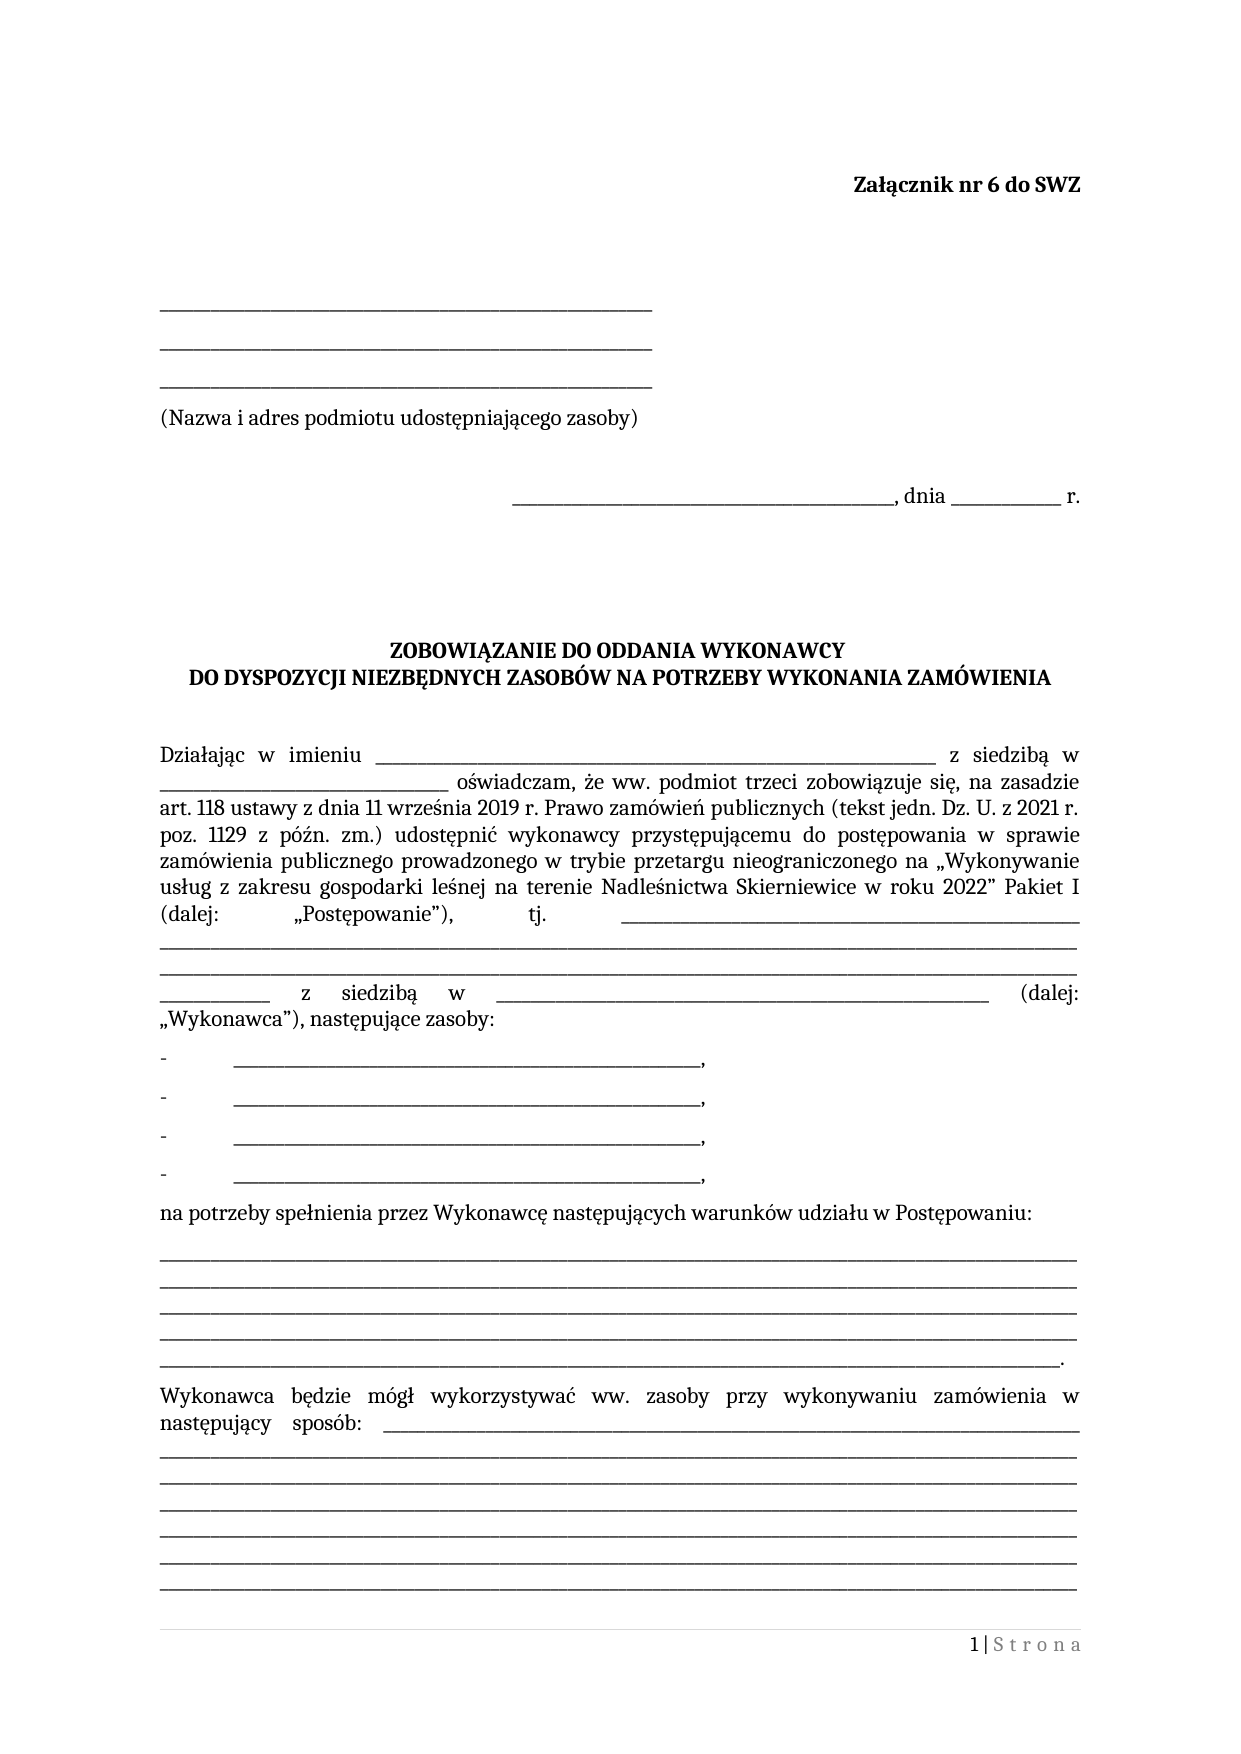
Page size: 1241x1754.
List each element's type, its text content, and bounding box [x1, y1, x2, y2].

text (Nazwa i adres podmiotu udostępniającego zasoby) [159, 405, 1081, 431]
text - _______________________________________________________, [159, 1122, 1081, 1149]
text Działając w imieniu __________________________________________________________________ z siedzibą w __________________________________ oświadczam, że ww. podmiot trzeci zobowiązuje się, na zasadzie art. 118 ustawy z dnia 11 września 2019 r. Prawo zamówień publicznych (tekst jedn. Dz. U. z 2021 r. poz. 1129 z późn. zm.) udostępnić wykonawcy przystępującemu do postępowania w sprawie zamówienia publicznego prowadzonego w trybie przetargu nieograniczonego na „Wykonywanie usług z zakresu gospodarki leśnej na terenie Nadleśnictwa Skierniewice w roku 2022” Pakiet I (dalej: „Postępowanie”), tj. ______________________________________________________ _____________________________________________________________________________________________________________________________________________________________________________________________________________________________________ z siedzibą w __________________________________________________________ (dalej: „Wykonawca”), następujące zasoby: [159, 742, 1081, 1032]
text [159, 1383, 1081, 1594]
text __________________________________________________________ [159, 327, 1081, 354]
text - _______________________________________________________, [159, 1161, 1081, 1188]
text - _______________________________________________________, [159, 1045, 1081, 1071]
text - _______________________________________________________, [159, 1083, 1081, 1110]
text __________________________________________________________ [159, 288, 1081, 315]
text _____________________________________________, dnia _____________ r. [159, 483, 1081, 509]
text na potrzeby spełnienia przez Wykonawcę następujących warunków udziału w Postępowaniu: [159, 1200, 1081, 1226]
text __________________________________________________________________________________________________________________________________________________________________________________________________________________________________________________________________________________________________________________________________________________________________________________________________________________________________________________________________________________________________________________________________________________________. [159, 1239, 1081, 1371]
text Załącznik nr 6 do SWZ [159, 172, 1081, 198]
text __________________________________________________________ [159, 366, 1081, 393]
text ZOBOWIĄZANIE DO ODDANIA WYKONAWCY DO DYSPOZYCJI NIEZBĘDNYCH ZASOBÓW NA POTRZEBY WYKONANIA ZAMÓWIENIA [159, 638, 1081, 691]
